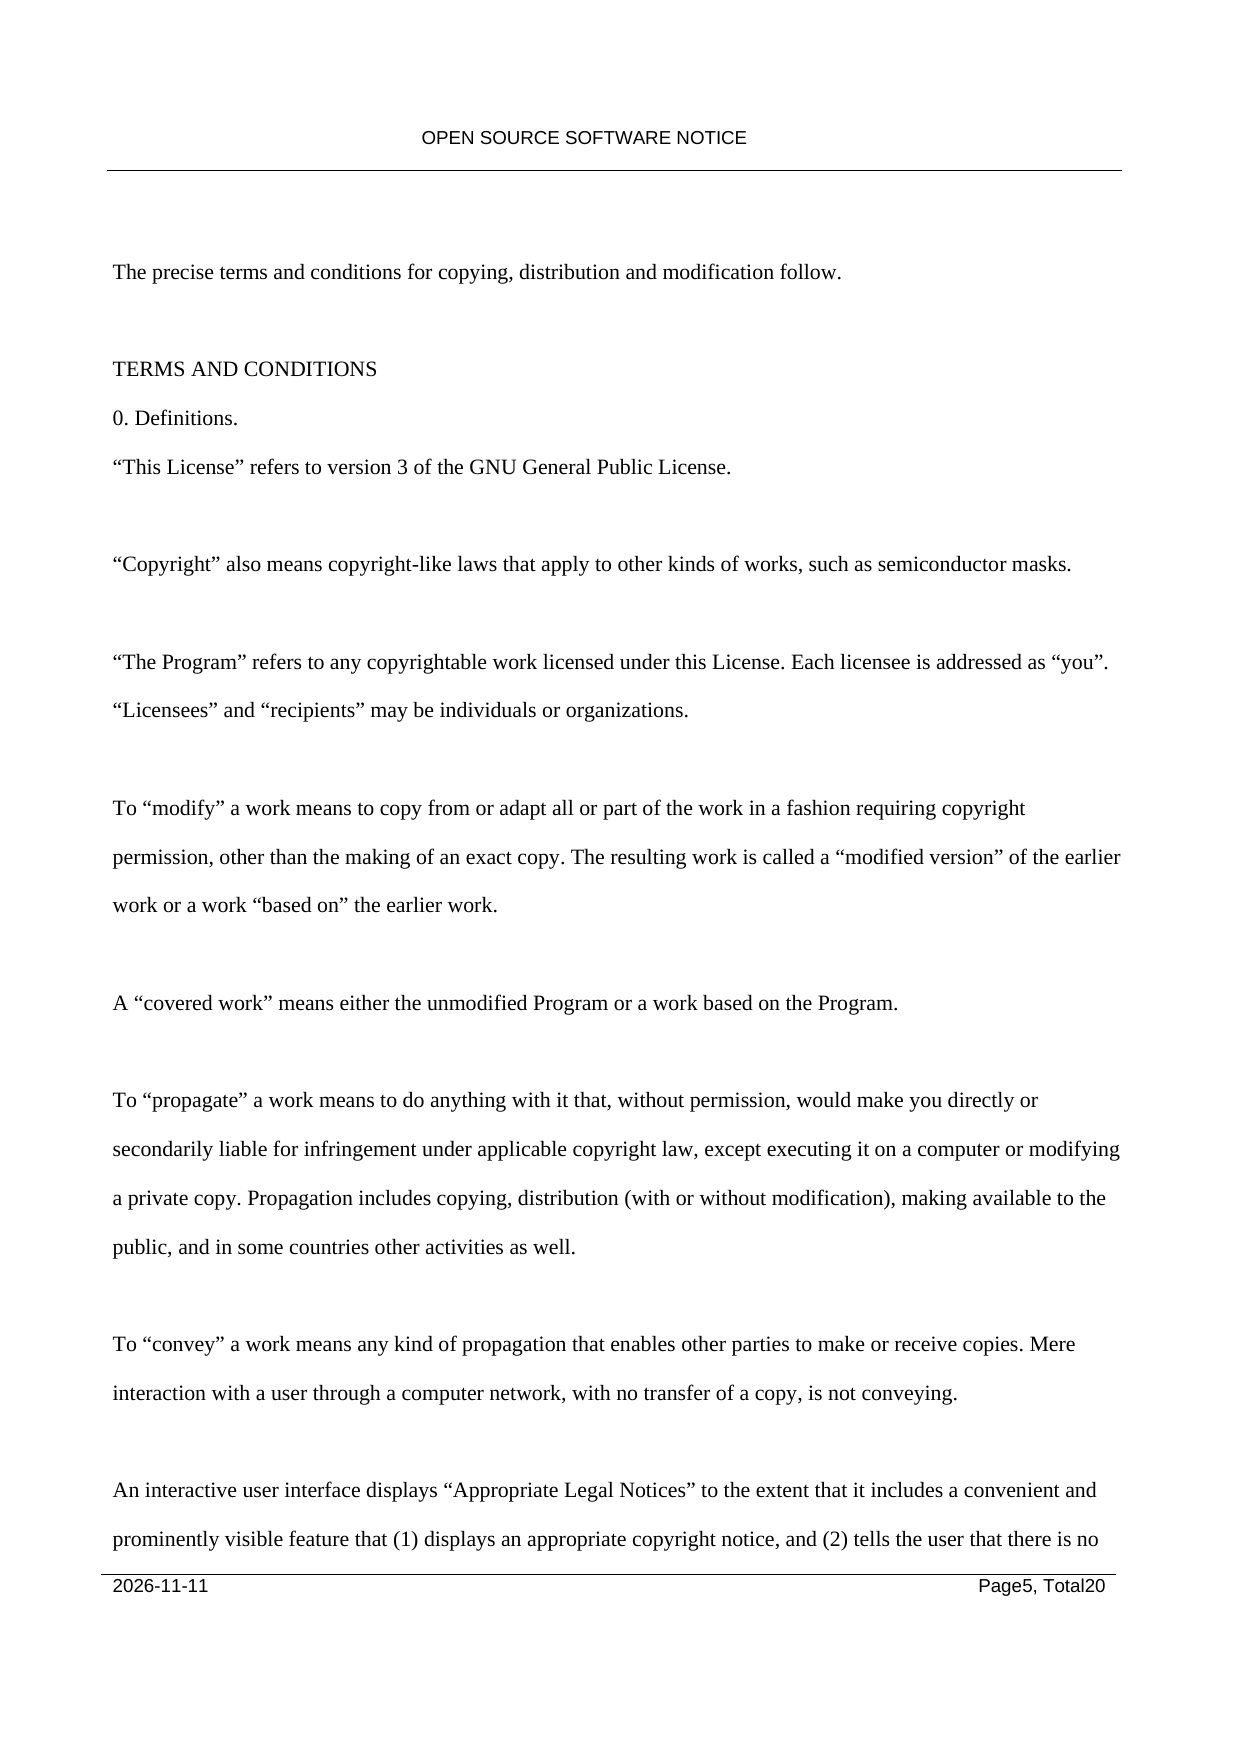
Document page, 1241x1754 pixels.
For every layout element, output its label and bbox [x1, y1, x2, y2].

text [112, 206, 1128, 1555]
